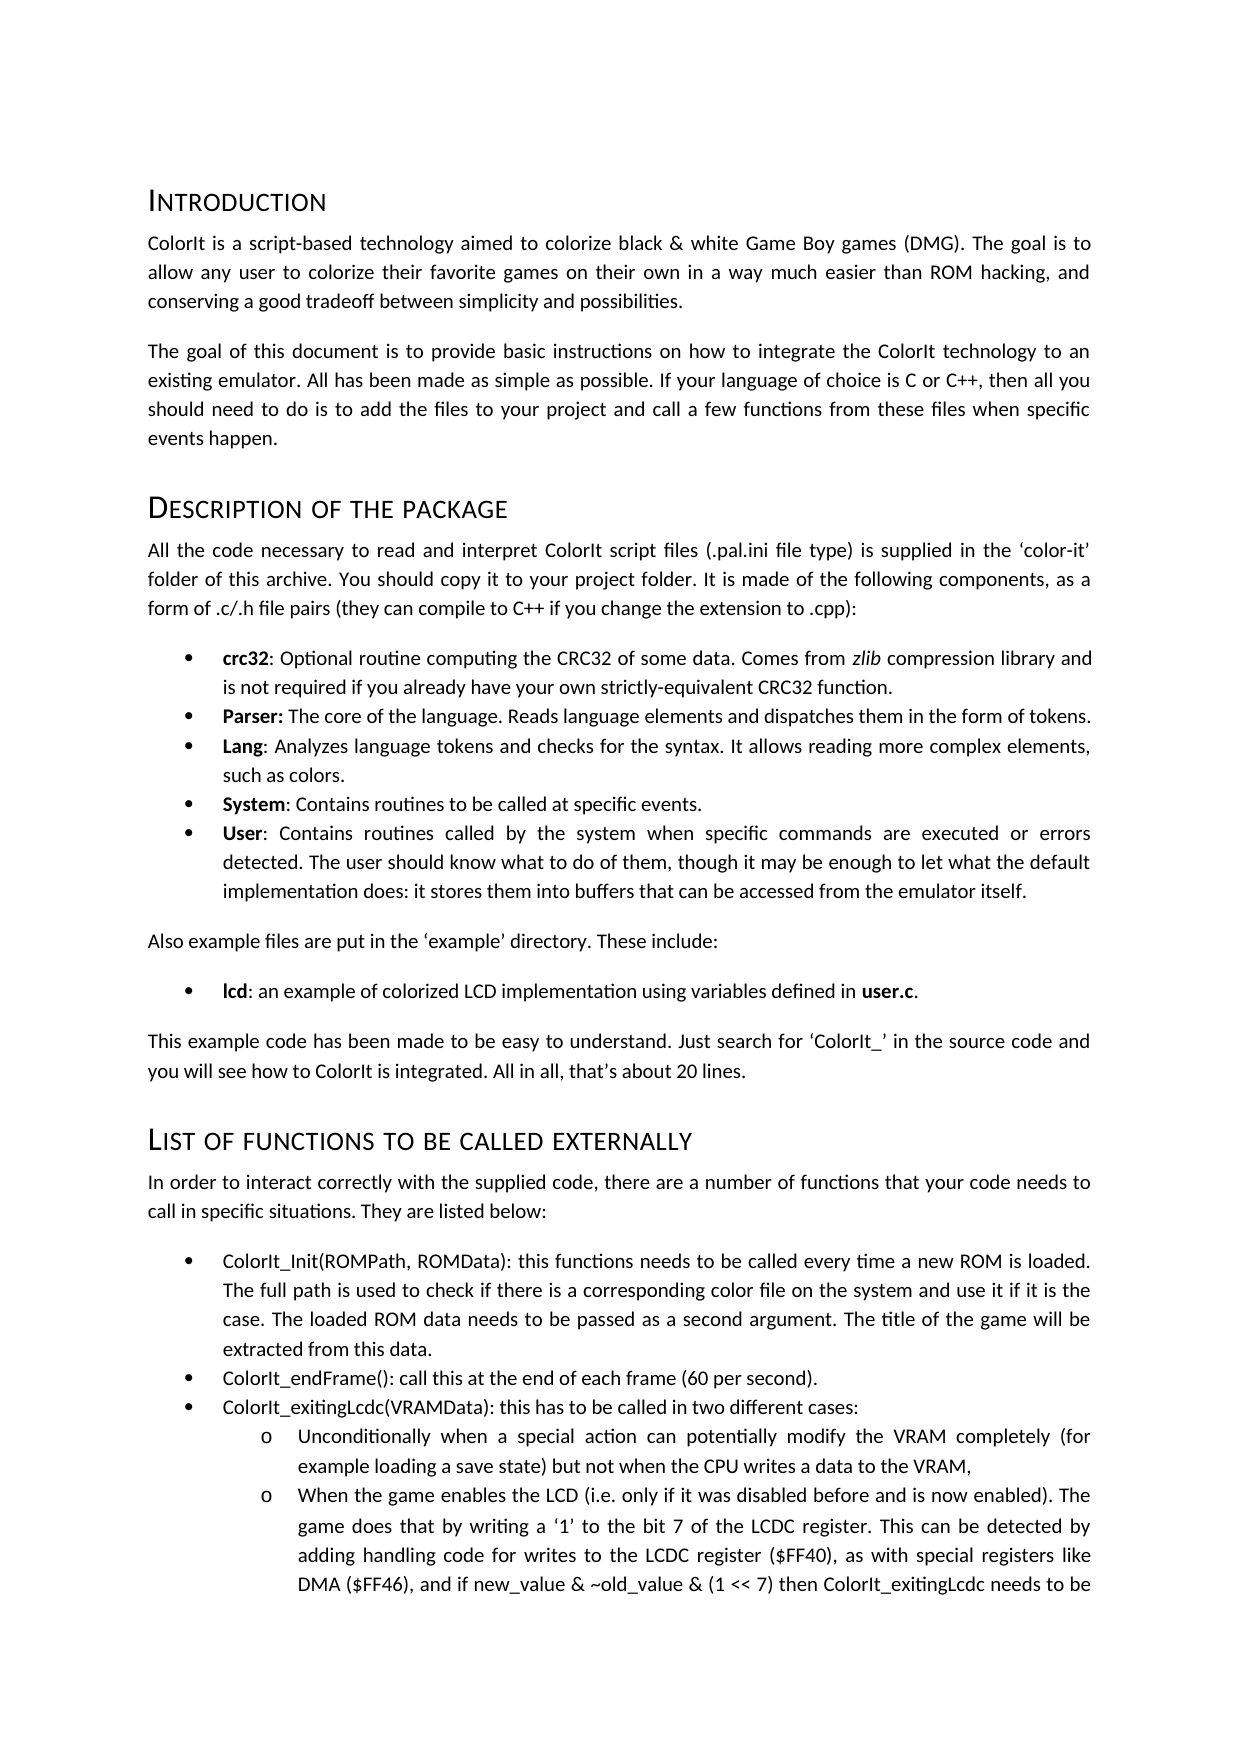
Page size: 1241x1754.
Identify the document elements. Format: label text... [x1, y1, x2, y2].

subtitle List of functions to be called externally [148, 1118, 1093, 1159]
list Unconditionally when a special action can potentially modify the VRAM completely (for example loading a save state) but not when the CPU writes a data to the VRAM, [260, 1423, 1093, 1479]
list ColorIt_Init(ROMPath, ROMData): this functions needs to be called every time a new ROM is loaded. The full path is used to check if there is a corresponding color file on the system and use it if it is the case. The loaded ROM data needs to be passed as a second argument. The title of the game will be extracted from this data. [185, 1248, 1093, 1361]
list lcd: an example of colorized LCD implementation using variables defined in user.c. [185, 979, 1093, 1004]
subtitle Description of the package [148, 486, 1093, 527]
list ColorIt_endFrame(): call this at the end of each frame (60 per second). [185, 1365, 1093, 1390]
text Also example files are put in the ‘example’ directory. These include: [148, 929, 1093, 954]
text In order to interact correctly with the supplied code, there are a number of functions that your code needs to call in specific situations. They are listed below: [148, 1169, 1093, 1224]
text ColorIt is a script-based technology aimed to colorize black & white Game Boy games (DMG). The goal is to allow any user to colorize their favorite games on their own in a way much easier than ROM hacking, and conserving a good tradeoff between simplicity and possibilities. [148, 230, 1093, 313]
list User: Contains routines called by the system when specific commands are executed or errors detected. The user should know what to do of them, though it may be enough to let what the default implementation does: it stores them into buffers that can be accessed from the emulator itself. [185, 820, 1093, 904]
text The goal of this document is to provide basic instructions on how to integrate the ColorIt technology to an existing emulator. All has been made as simple as possible. If your language of choice is C or C++, then all you should need to do is to add the files to your project and call a few functions from these files when specific events happen. [148, 338, 1093, 451]
subtitle Introduction [148, 179, 1093, 219]
text All the code necessary to read and interpret ColorIt script files (.pal.ini file type) is supplied in the ‘color-it’ folder of this archive. You should copy it to your project folder. It is made of the following components, as a form of .c/.h file pairs (they can compile to C++ if you change the extension to .cpp): [148, 537, 1093, 621]
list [260, 1483, 1093, 1597]
list System: Contains routines to be called at specific events. [185, 791, 1093, 817]
list crc32: Optional routine computing the CRC32 of some data. Comes from zlib compression library and is not required if you already have your own strictly-equivalent CRC32 function. [185, 645, 1093, 700]
text This example code has been made to be easy to understand. Just search for ‘ColorIt_’ in the source code and you will see how to ColorIt is integrated. All in all, that’s about 20 lines. [148, 1029, 1093, 1083]
list Parser: The core of the language. Reads language elements and dispatches them in the form of tokens. [185, 704, 1093, 729]
list ColorIt_exitingLcdc(VRAMData): this has to be called in two different cases: [185, 1394, 1093, 1419]
list Lang: Analyzes language tokens and checks for the syntax. It allows reading more complex elements, such as colors. [185, 733, 1093, 787]
